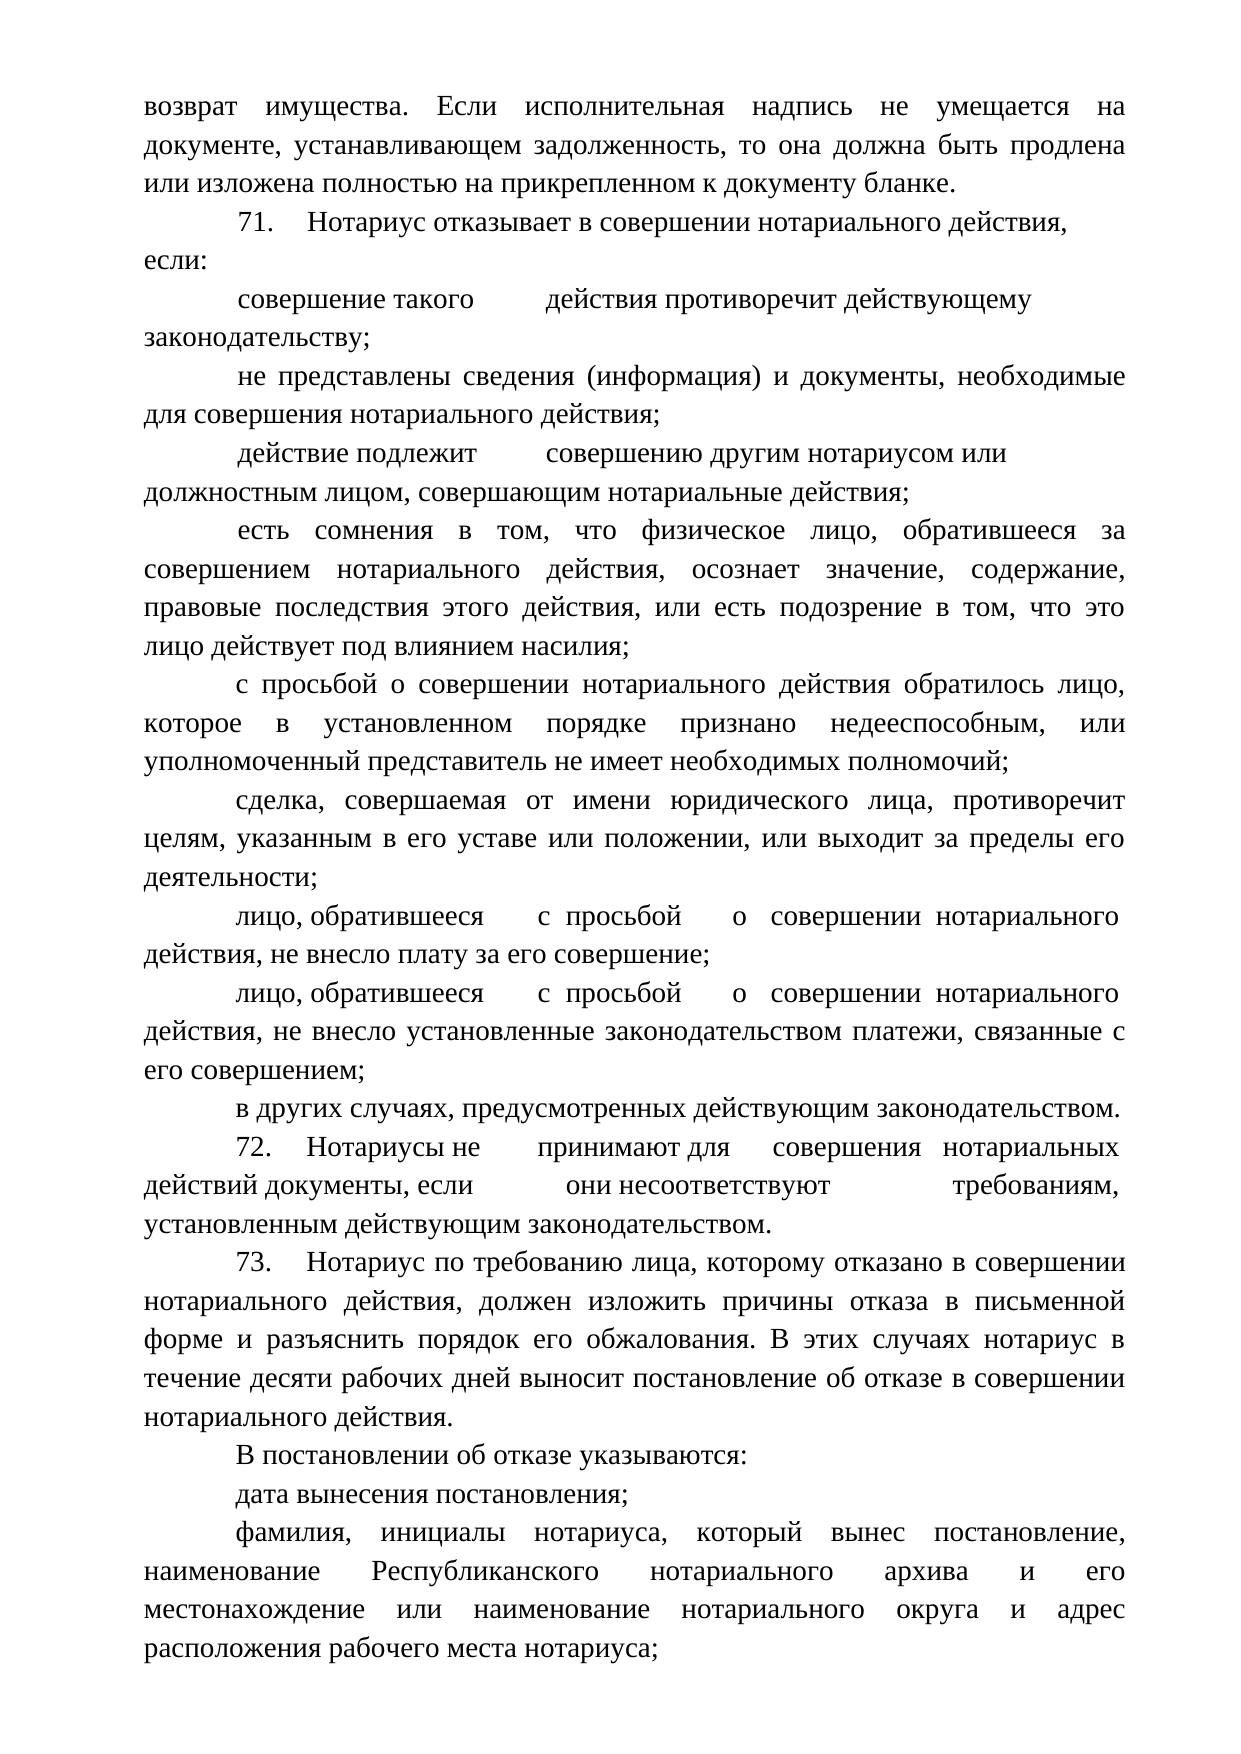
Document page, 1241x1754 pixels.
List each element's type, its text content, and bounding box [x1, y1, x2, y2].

text с просьбой о совершении нотариального действия обратилось лицо, которое в установленном порядке признано недееспособным, или уполномоченный представитель не имеет необходимых полномочий; [144, 666, 1126, 777]
text законодательству; [144, 319, 1126, 353]
text действия, не внесло плату за его совершение; [144, 936, 1126, 970]
list Нотариусы не принимают для совершения нотариальных [144, 1129, 1126, 1162]
text должностным лицом, совершающим нотариальные действия; [144, 474, 1126, 507]
list Нотариус по требованию лица, которому отказано в совершении нотариального действия, должен изложить причины отказа в письменной форме и разъяснить порядок его обжалования. В этих случаях нотариус в течение десяти рабочих дней выносит постановление об отказе в совершении нотариального действия. [144, 1244, 1126, 1432]
text не представлены сведения (информация) и документы, необходимые для совершения нотариального действия; [144, 358, 1126, 430]
text в других случаях, предусмотренных действующим законодательством. [144, 1090, 1126, 1124]
text действий документы, если они не соответствуют требованиям, [144, 1167, 1126, 1201]
text фамилия, инициалы нотариуса, который вынес постановление, наименование Республиканского нотариального архива и его местонахождение или наименование нотариального округа и адрес расположения рабочего места нотариуса; [144, 1514, 1126, 1663]
text В постановлении об отказе указываются: дата вынесения постановления; [235, 1437, 1119, 1509]
list Нотариус отказывает в совершении нотариального действия, [144, 204, 1126, 237]
text лицо, обратившееся с просьбой о совершении нотариального [144, 975, 1126, 1008]
text лицо, обратившееся с просьбой о совершении нотариального [144, 898, 1126, 931]
text сделка, совершаемая от имени юридического лица, противоречит целям, указанным в его уставе или положении, или выходит за пределы его деятельности; [144, 782, 1126, 893]
text если: [144, 242, 1126, 276]
text установленным действующим законодательством. [144, 1206, 1126, 1239]
text совершение такого действия противоречит действующему [144, 281, 1126, 314]
text есть сомнения в том, что физическое лицо, обратившееся за совершением нотариального действия, осознает значение, содержание, правовые последствия этого действия, или есть подозрение в том, что это лицо действует под влиянием насилия; [144, 512, 1126, 661]
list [144, 88, 1126, 199]
text действия, не внесло установленные законодательством платежи, связанные с его совершением; [144, 1013, 1126, 1085]
text действие подлежит совершению другим нотариусом или [144, 435, 1126, 469]
